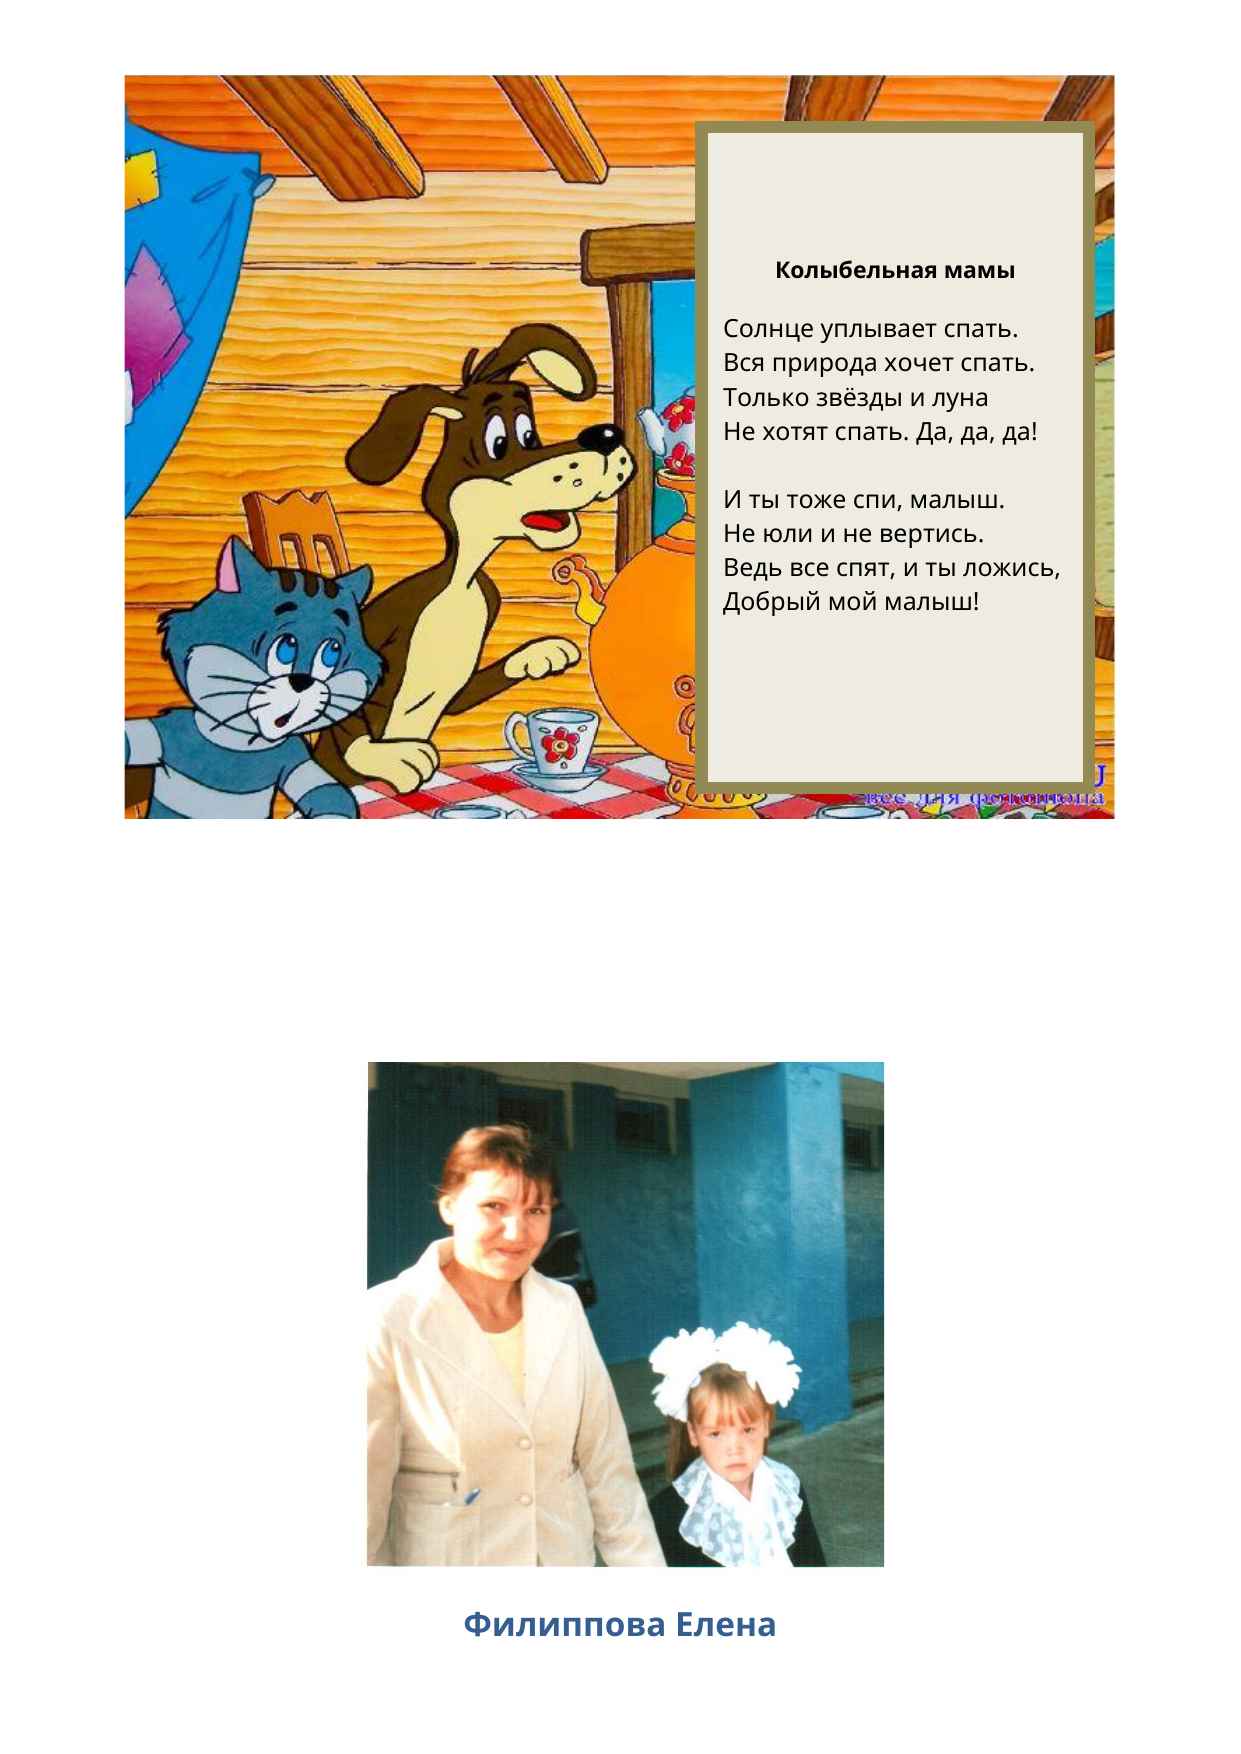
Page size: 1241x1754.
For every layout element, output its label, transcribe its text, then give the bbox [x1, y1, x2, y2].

text Филиппова Елена [75, 1600, 1165, 1646]
picture [356, 1062, 885, 1576]
picture [124, 75, 1116, 819]
